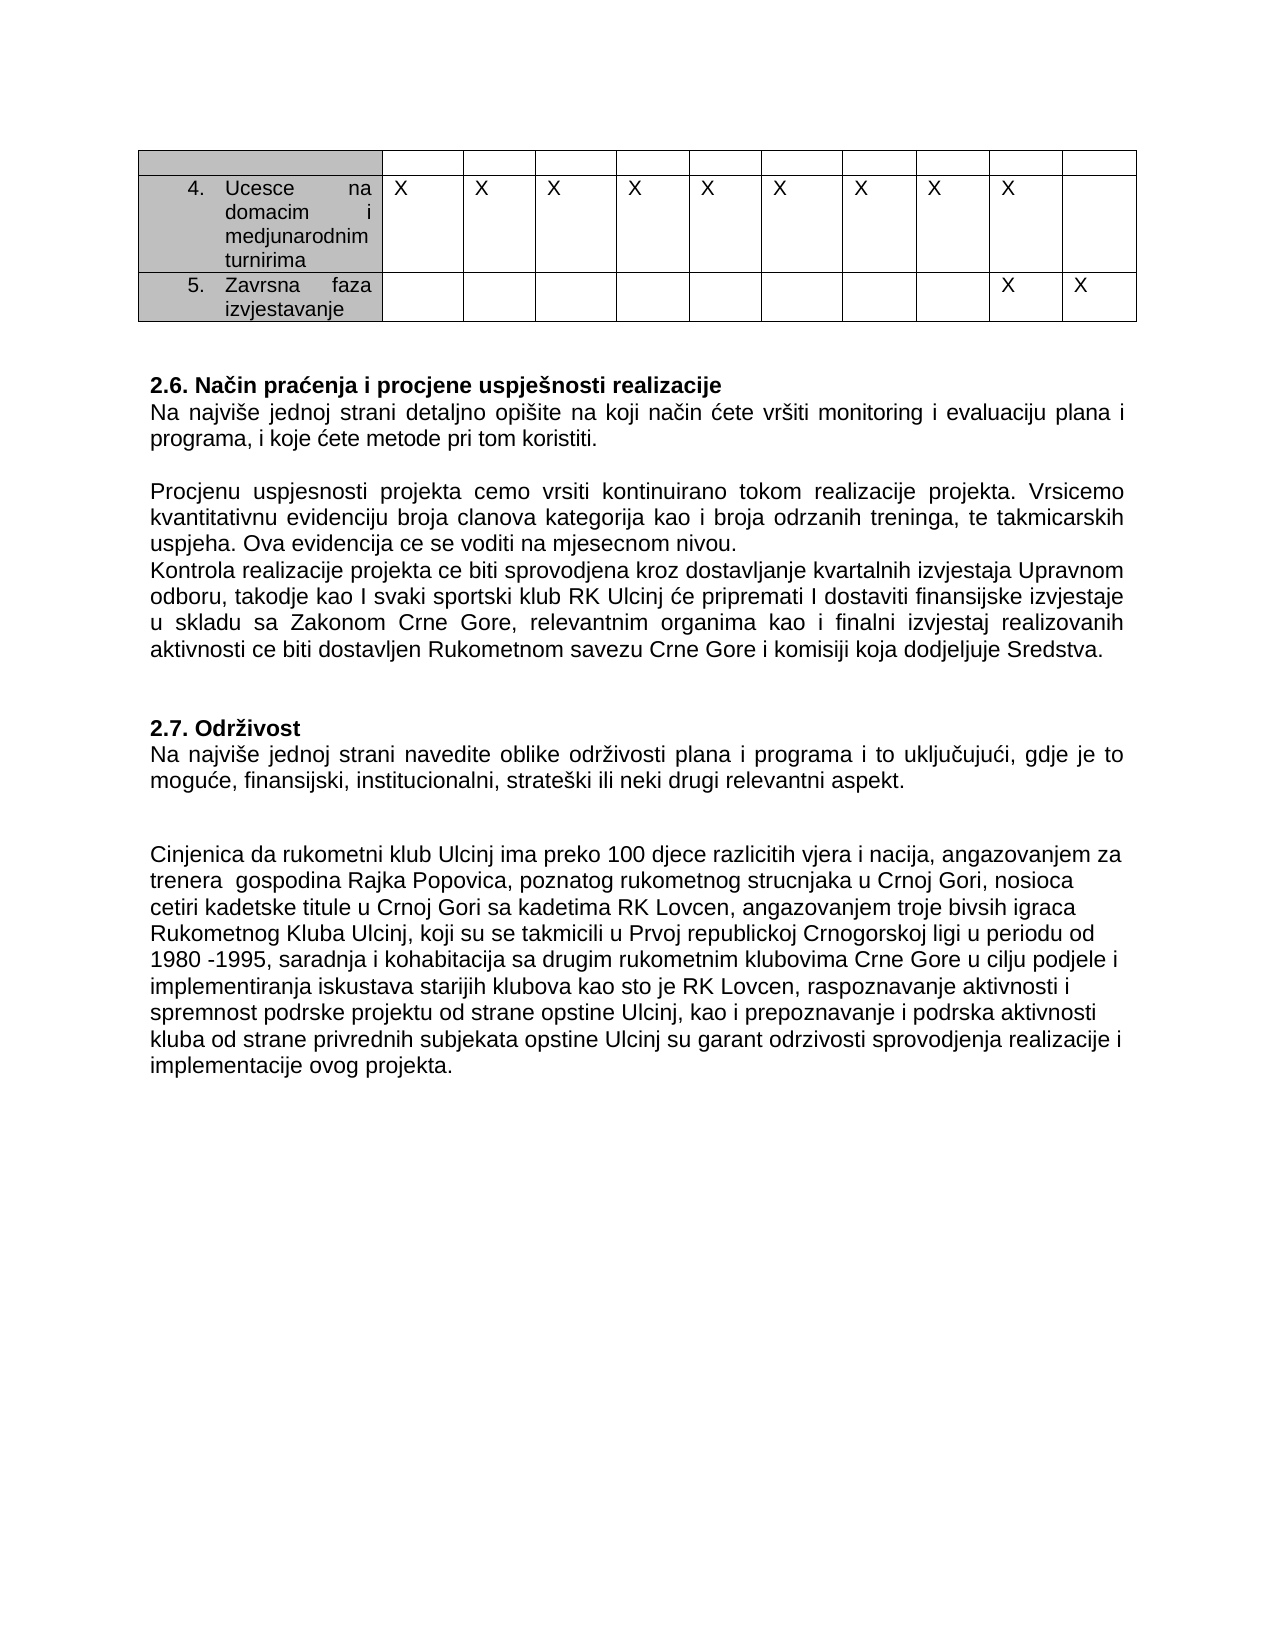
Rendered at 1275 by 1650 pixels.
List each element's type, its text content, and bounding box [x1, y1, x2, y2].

table_cell [917, 273, 989, 321]
table_cell Zavrsna faza izvjestavanje [139, 273, 382, 321]
text 2.7. Održivost [150, 715, 1125, 741]
table_cell X [990, 273, 1062, 321]
text Na najviše jednoj strani navedite oblike održivosti plana i programa i to uključujući, gdje je to moguće, finansijski, institucionalni, strateški ili neki drugi relevantni aspekt. [150, 741, 1125, 794]
table_cell X [690, 151, 761, 175]
table_cell X [536, 176, 616, 272]
table_cell [690, 273, 761, 321]
table_cell [990, 151, 1062, 175]
table_cell [843, 273, 916, 321]
text Cinjenica da rukometni klub Ulcinj ima preko 100 djece razlicitih vjera i nacija, angazovanjem za trenera gospodina Rajka Popovica, poznatog rukometnog strucnjaka u Crnoj Gori, nosioca cetiri kadetske titule u Crnoj Gori sa kadetima RK Lovcen, angazovanjem troje bivsih igraca Rukometnog Kluba Ulcinj, koji su se takmicili u Prvoj republickoj Crnogorskoj ligi u periodu od 1980 -1995, saradnja i kohabitacija sa drugim rukometnim klubovima Crne Gore u cilju podjele i implementiranja iskustava starijih klubova kao sto je RK Lovcen, raspoznavanje aktivnosti i spremnost podrske projektu od strane opstine Ulcinj, kao i prepoznavanje i podrska aktivnosti kluba od strane privrednih subjekata opstine Ulcinj su garant odrzivosti sprovodjenja realizacije i implementacije ovog projekta. 3. Budžet [150, 841, 1125, 1078]
table_cell [617, 273, 689, 321]
text Kontrola realizacije projekta ce biti sprovodjena kroz dostavljanje kvartalnih izvjestaja Upravnom odboru, takodje kao I svaki sportski klub RK Ulcinj će pripremati I dostaviti finansijske izvjestaje u skladu sa Zakonom Crne Gore, relevantnim organima kao i finalni izvjestaj realizovanih aktivnosti ce biti dostavljen Rukometnom savezu Crne Gore i komisiji koja dodjeljuje Sredstva. [150, 557, 1125, 662]
table_cell X [917, 176, 989, 272]
table_cell X [843, 176, 916, 272]
table_cell [843, 151, 916, 175]
table_cell [1063, 151, 1136, 175]
table_cell X [617, 151, 689, 175]
table_cell [536, 273, 616, 321]
table_cell X [464, 176, 535, 272]
table_cell Seniori [139, 151, 382, 175]
table_cell [383, 273, 463, 321]
table_cell X [536, 151, 616, 175]
table_cell Ucesce na domacim i medjunarodnim turnirima [139, 176, 382, 272]
table_cell X [464, 151, 535, 175]
text Na najviše jednoj strani detaljno opišite na koji način ćete vršiti monitoring i evaluaciju plana i programa, i koje ćete metode pri tom koristiti. [150, 398, 1125, 451]
table_cell X [990, 176, 1062, 272]
table_cell X [383, 176, 463, 272]
table_cell X [1063, 273, 1136, 321]
table_cell X [690, 176, 761, 272]
table_cell X [762, 151, 842, 175]
table_cell [917, 151, 989, 175]
table_cell X [617, 176, 689, 272]
table_cell X [762, 176, 842, 272]
table_cell [464, 273, 535, 321]
table_cell [1063, 176, 1136, 272]
text Procjenu uspjesnosti projekta cemo vrsiti kontinuirano tokom realizacije projekta. Vrsicemo kvantitativnu evidenciju broja clanova kategorija kao i broja odrzanih treninga, te takmicarskih uspjeha. Ova evidencija ce se voditi na mjesecnom nivou. [150, 478, 1125, 557]
table_cell X [383, 151, 463, 175]
table_cell [762, 273, 842, 321]
text 2.6. Način praćenja i procjene uspješnosti realizacije [150, 372, 1125, 398]
